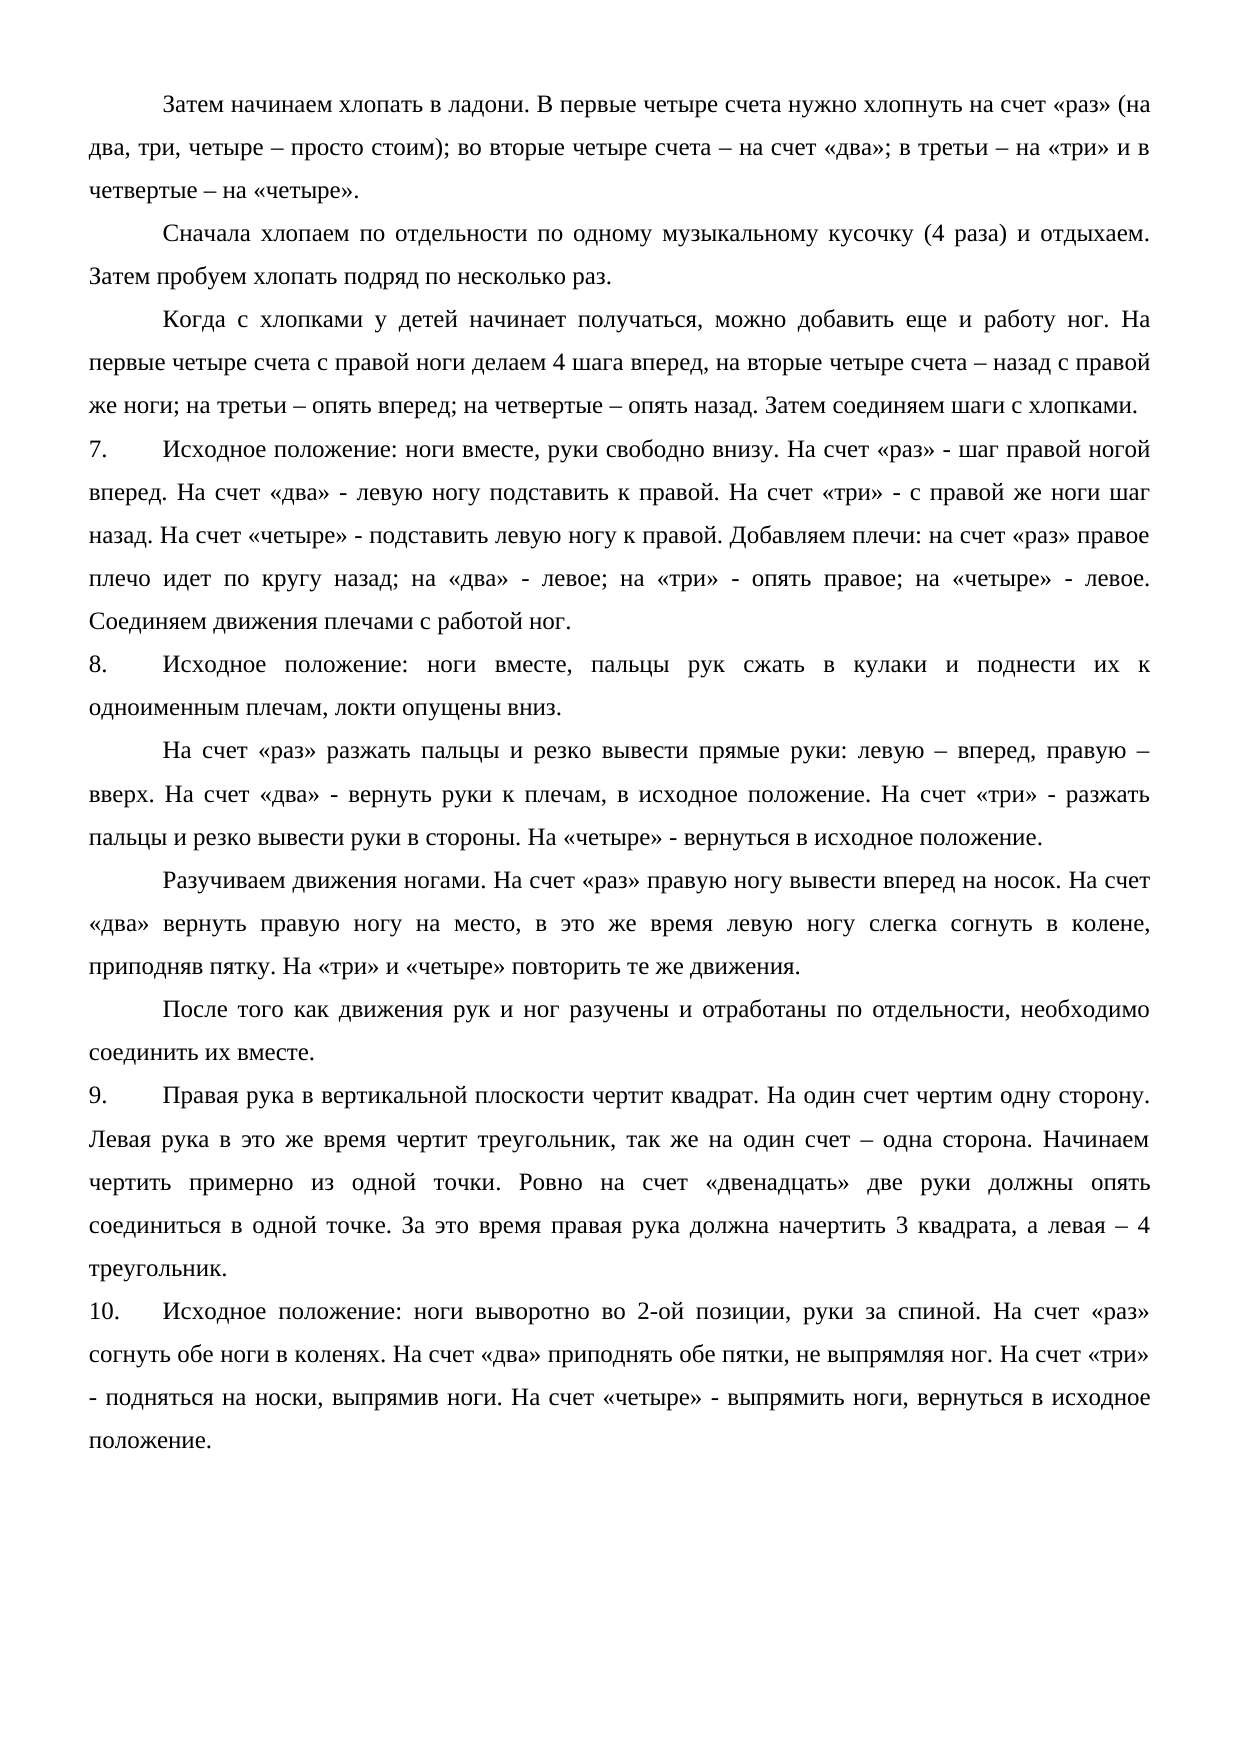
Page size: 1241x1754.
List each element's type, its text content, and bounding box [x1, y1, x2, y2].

list Правая рука в вертикальной плоскости чертит квадрат. На один счет чертим одну сторону. Левая рука в это же время чертит треугольник, так же на один счет – одна сторона. Начинаем чертить примерно из одной точки. Ровно на счет «двенадцать» две руки должны опять соединиться в одной точке. За это время правая рука должна начертить 3 квадрата, а левая – 4 треугольник. [89, 1081, 1152, 1282]
list Исходное положение: ноги вместе, руки свободно внизу. На счет «раз» - шаг правой ногой вперед. На счет «два» - левую ногу подставить к правой. На счет «три» - с правой же ноги шаг назад. На счет «четыре» - подставить левую ногу к правой. Добавляем плечи: на счет «раз» правое плечо идет по кругу назад; на «два» - левое; на «три» - опять правое; на «четыре» - левое. Соединяем движения плечами с работой ног. [89, 434, 1152, 635]
list Сначала хлопаем по отдельности по одному музыкальному кусочку (4 раза) и отдыхаем. Затем пробуем хлопать подряд по несколько раз. [89, 218, 1152, 290]
list Разучиваем движения ногами. На счет «раз» правую ногу вывести вперед на носок. На счет «два» вернуть правую ногу на место, в это же время левую ногу слегка согнуть в колене, приподняв пятку. На «три» и «четыре» повторить те же движения. [89, 865, 1152, 980]
list После того как движения рук и ног разучены и отработаны по отдельности, необходимо соединить их вместе. [89, 994, 1152, 1066]
list Когда с хлопками у детей начинает получаться, можно добавить еще и работу ног. На первые четыре счета с правой ноги делаем 4 шага вперед, на вторые четыре счета – назад с правой же ноги; на третьи – опять вперед; на четвертые – опять назад. Затем соединяем шаги с хлопками. [89, 304, 1152, 419]
list На счет «раз» разжать пальцы и резко вывести прямые руки: левую – вперед, правую – вверх. На счет «два» - вернуть руки к плечам, в исходное положение. На счет «три» - разжать пальцы и резко вывести руки в стороны. На «четыре» - вернуться в исходное положение. [89, 736, 1152, 851]
list Исходное положение: ноги выворотно во 2-ой позиции, руки за спиной. На счет «раз» согнуть обе ноги в коленях. На счет «два» приподнять обе пятки, не выпрямляя ног. На счет «три» - подняться на носки, выпрямив ноги. На счет «четыре» - выпрямить ноги, вернуться в исходное положение. [89, 1296, 1152, 1454]
list Исходное положение: ноги вместе, пальцы рук сжать в кулаки и поднести их к одноименным плечам, локти опущены вниз. [89, 649, 1152, 721]
list Затем начинаем хлопать в ладони. В первые четыре счета нужно хлопнуть на счет «раз» (на два, три, четыре – просто стоим); во вторые четыре счета – на счет «два»; в третьи – на «три» и в четвертые – на «четыре». [89, 89, 1152, 204]
